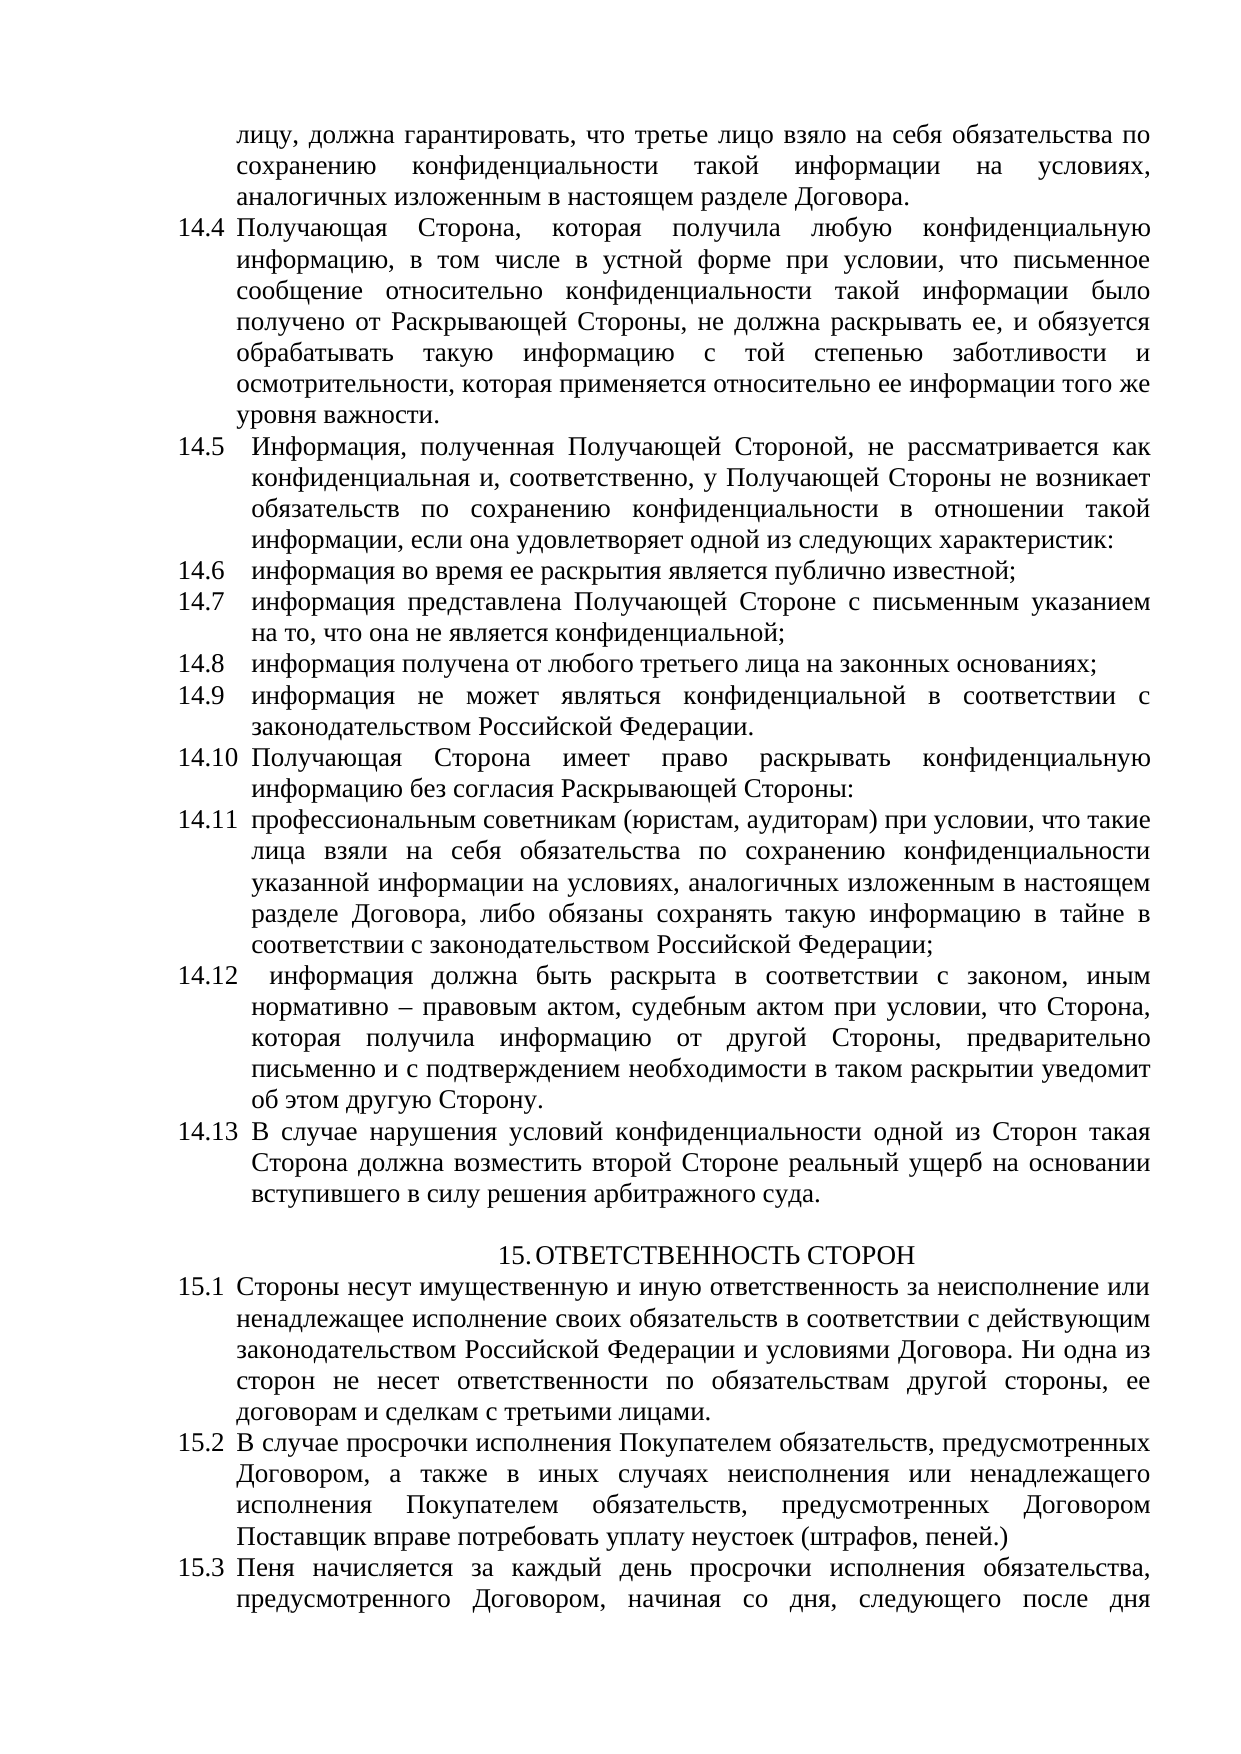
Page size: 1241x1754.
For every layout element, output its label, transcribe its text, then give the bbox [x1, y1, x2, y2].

list профессиональным советникам (юристам, аудиторам) при условии, что такие лица взяли на себя обязательства по сохранению конфиденциальности указанной информации на условиях, аналогичных изложенным в настоящем разделе Договора, либо обязаны сохранять такую информацию в тайне в соответствии с законодательством Российской Федерации; [177, 803, 1152, 959]
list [177, 1551, 1152, 1613]
list информация представлена Получающей Стороне с письменным указанием на то, что она не является конфиденциальной; [177, 585, 1152, 648]
list Получающая Сторона имеет право раскрывать конфиденциальную информацию без согласия Раскрывающей Стороны: [177, 741, 1152, 803]
list Стороны несут имущественную и иную ответственность за неисполнение или ненадлежащее исполнение своих обязательств в соответствии с действующим законодательством Российской Федерации и условиями Договора. Ни одна из сторон не несет ответственности по обязательствам другой стороны, ее договорам и сделкам с третьими лицами. [177, 1271, 1152, 1426]
list информация во время ее раскрытия является публично известной; [177, 554, 1152, 585]
list информация не может являться конфиденциальной в соответствии с законодательством Российской Федерации. [177, 679, 1152, 741]
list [177, 118, 1152, 212]
list ОТВЕТСТВЕННОСТЬ СТОРОН [262, 1239, 1152, 1271]
list Информация, полученная Получающей Стороной, не рассматривается как конфиденциальная и, соответственно, у Получающей Стороны не возникает обязательств по сохранению конфиденциальности в отношении такой информации, если она удовлетворяет одной из следующих характеристик: [177, 429, 1152, 554]
list В случае просрочки исполнения Покупателем обязательств, предусмотренных Договором, а также в иных случаях неисполнения или ненадлежащего исполнения Покупателем обязательств, предусмотренных Договором Поставщик вправе потребовать уплату неустоек (штрафов, пеней.) [177, 1426, 1152, 1551]
list информация должна быть раскрыта в соответствии с законом, иным нормативно – правовым актом, судебным актом при условии, что Сторона, которая получила информацию от другой Стороны, предварительно письменно и с подтверждением необходимости в таком раскрытии уведомит об этом другую Сторону. [177, 959, 1152, 1115]
list информация получена от любого третьего лица на законных основаниях; [177, 648, 1152, 679]
list В случае нарушения условий конфиденциальности одной из Сторон такая Сторона должна возместить второй Стороне реальный ущерб на основании вступившего в силу решения арбитражного суда. [177, 1115, 1152, 1208]
list Получающая Сторона, которая получила любую конфиденциальную информацию, в том числе в устной форме при условии, что письменное сообщение относительно конфиденциальности такой информации было получено от Раскрывающей Стороны, не должна раскрывать ее, и обязуется обрабатывать такую информацию с той степенью заботливости и осмотрительности, которая применяется относительно ее информации того же уровня важности. [177, 212, 1152, 429]
